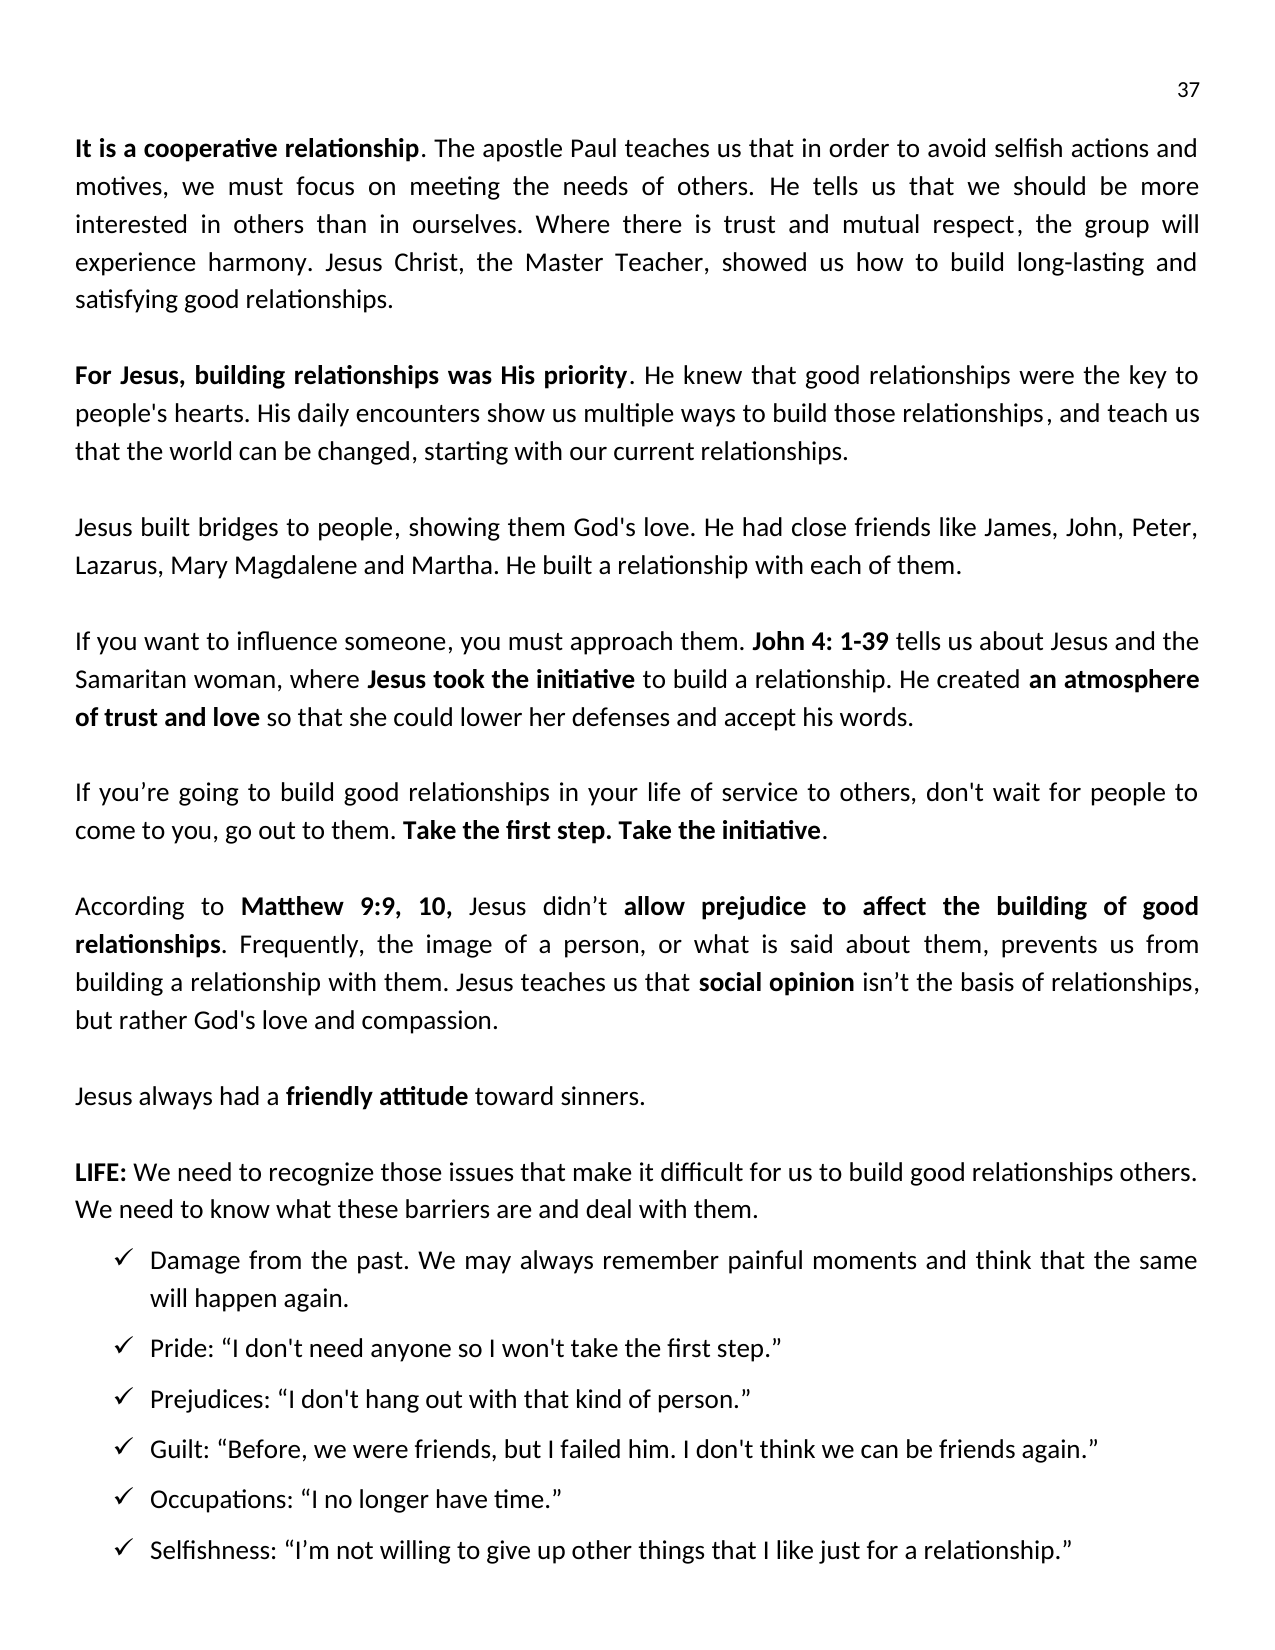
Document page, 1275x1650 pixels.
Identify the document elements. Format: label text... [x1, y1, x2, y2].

list Occupations: “I no longer have time.” [112, 1483, 1200, 1516]
list Prejudices: “I don't hang out with that kind of person.” [112, 1382, 1200, 1415]
text If you want to influence someone, you must approach them. John 4: 1-39 tells us about Jesus and the Samaritan woman, where Jesus took the initiative to build a relationship. He created an atmosphere of trust and love so that she could lower her defenses and accept his words. [75, 624, 1200, 733]
text According to Matthew 9:9, 10, Jesus didn’t allow prejudice to affect the building of good relationships. Frequently, the image of a person, or what is said about them, prevents us from building a relationship with them. Jesus teaches us that social opinion isn’t the basis of relationships, but rather God's love and compassion. [75, 889, 1200, 1036]
text LIFE: We need to recognize those issues that make it difficult for us to build good relationships others. We need to know what these barriers are and deal with them. [75, 1155, 1200, 1226]
text If you’re going to build good relationships in your life of service to others, don't wait for people to come to you, go out to them. Take the first step. Take the initiative. [75, 776, 1200, 847]
list Damage from the past. We may always remember painful moments and think that the same will happen again. [112, 1243, 1200, 1314]
list Selfishness: “I’m not willing to give up other things that I like just for a relationship.” [112, 1533, 1200, 1566]
text Jesus built bridges to people, showing them God's love. He had close friends like James, John, Peter, Lazarus, Mary Magdalene and Martha. He built a relationship with each of them. [75, 510, 1200, 581]
text It is a cooperative relationship. The apostle Paul teaches us that in order to avoid selfish actions and motives, we must focus on meeting the needs of others. He tells us that we should be more interested in others than in ourselves. Where there is trust and mutual respect, the group will experience harmony. Jesus Christ, the Master Teacher, showed us how to build long-lasting and satisfying good relationships. [75, 131, 1200, 316]
list Pride: “I don't need anyone so I won't take the first step.” [112, 1331, 1200, 1364]
text For Jesus, building relationships was His priority. He knew that good relationships were the key to people's hearts. His daily encounters show us multiple ways to build those relationships, and teach us that the world can be changed, starting with our current relationships. [75, 358, 1200, 467]
list Guilt: “Before, we were friends, but I failed him. I don't think we can be friends again.” [112, 1432, 1200, 1465]
text Jesus always had a friendly attitude toward sinners. [75, 1079, 1200, 1112]
